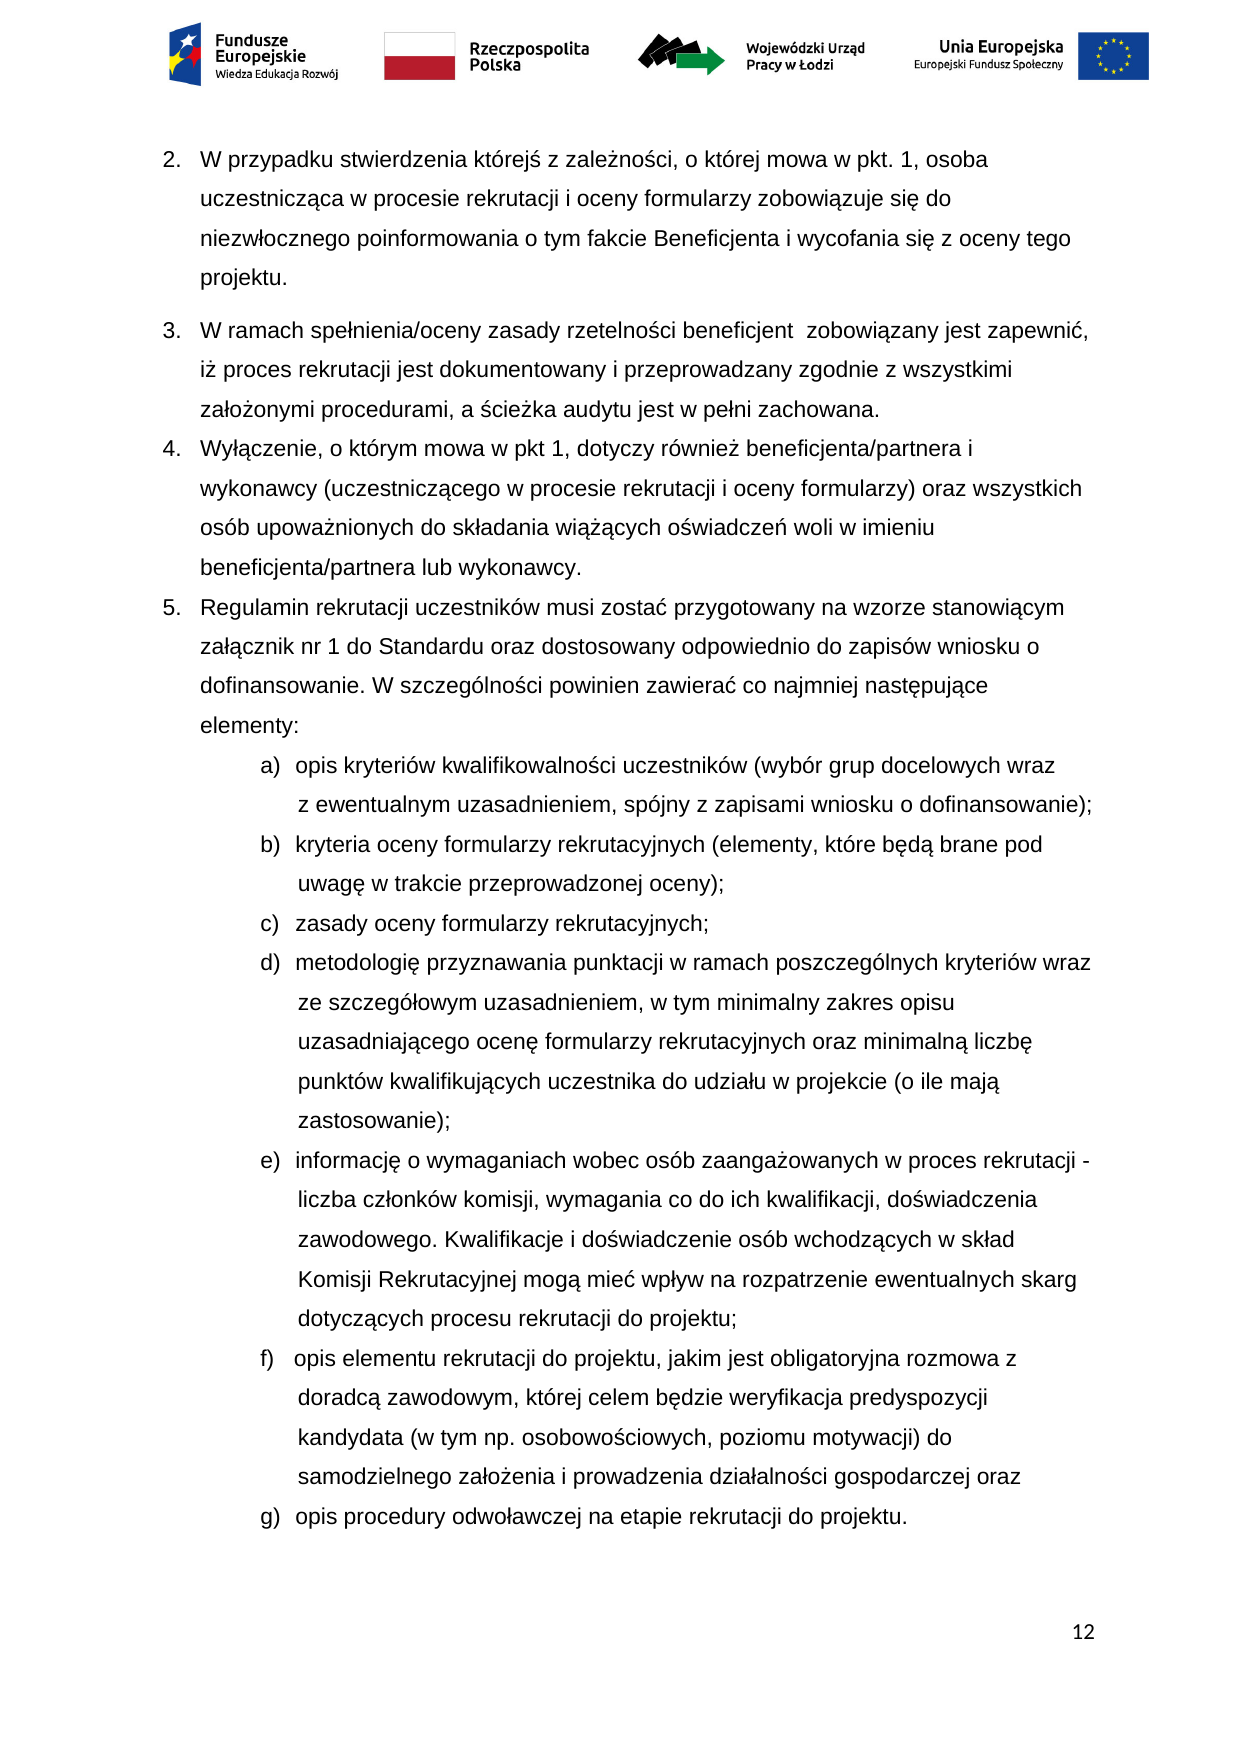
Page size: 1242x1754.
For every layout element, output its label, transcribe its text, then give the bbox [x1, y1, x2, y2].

text g) opis procedury odwoławczej na etapie rekrutacji do projektu. [260, 1503, 1108, 1529]
text 4. Wyłączenie, o którym mowa w pkt 1, dotyczy również beneficjenta/partnera i wykonawcy (uczestniczącego w procesie rekrutacji i oceny formularzy) oraz wszystkich osób upoważnionych do składania wiążących oświadczeń woli w imieniu beneficjenta/partnera lub wykonawcy. [162, 435, 1090, 580]
text a) opis kryteriów kwalifikowalności uczestników (wybór grup docelowych wraz [260, 752, 1108, 778]
text d) metodologię przyznawania punktacji w ramach poszczególnych kryteriów wraz ze szczegółowym uzasadnieniem, w tym minimalny zakres opisu uzasadniającego ocenę formularzy rekrutacyjnych oraz minimalną liczbę punktów kwalifikujących uczestnika do udziału w projekcie (o ile mają zastosowanie); [260, 949, 1099, 1133]
text uwagę w trakcie przeprowadzonej oceny); [298, 870, 1108, 897]
text dotyczących procesu rekrutacji do projektu; [298, 1305, 1108, 1331]
text e) informację o wymaganiach wobec osób zaangażowanych w proces rekrutacji - liczba członków komisji, wymagania co do ich kwalifikacji, doświadczenia zawodowego. Kwalifikacje i doświadczenie osób wchodzących w skład [260, 1147, 1097, 1252]
text 2. W przypadku stwierdzenia którejś z zależności, o której mowa w pkt. 1, osoba uczestnicząca w procesie rekrutacji i oceny formularzy zobowiązuje się do niezwłocznego poinformowania o tym fakcie Beneficjenta i wycofania się z oceny tego projektu. [162, 146, 1079, 291]
text Komisji Rekrutacyjnej mogą mieć wpływ na rozpatrzenie ewentualnych skarg [298, 1266, 1108, 1292]
text z ewentualnym uzasadnieniem, spójny z zapisami wniosku o dofinansowanie); [298, 791, 1108, 818]
text f) opis elementu rekrutacji do projektu, jakim jest obligatoryjna rozmowa z doradcą zawodowym, której celem będzie weryfikacja predyspozycji kandydata (w tym np. osobowościowych, poziomu motywacji) do samodzielnego założenia i prowadzenia działalności gospodarczej oraz [260, 1344, 1029, 1489]
text c) zasady oceny formularzy rekrutacyjnych; [260, 910, 1108, 936]
text b) kryteria oceny formularzy rekrutacyjnych (elementy, które będą brane pod [260, 831, 1108, 857]
picture [150, 0, 1167, 104]
text 5. Regulamin rekrutacji uczestników musi zostać przygotowany na wzorze stanowiącym załącznik nr 1 do Standardu oraz dostosowany odpowiednio do zapisów wniosku o dofinansowanie. W szczególności powinien zawierać co najmniej następujące elementy: [162, 593, 1072, 738]
text 3. W ramach spełnienia/oceny zasady rzetelności beneficjent zobowiązany jest zapewnić, iż proces rekrutacji jest dokumentowany i przeprowadzany zgodnie z wszystkimi założonymi procedurami, a ścieżka audytu jest w pełni zachowana. [162, 317, 1096, 422]
